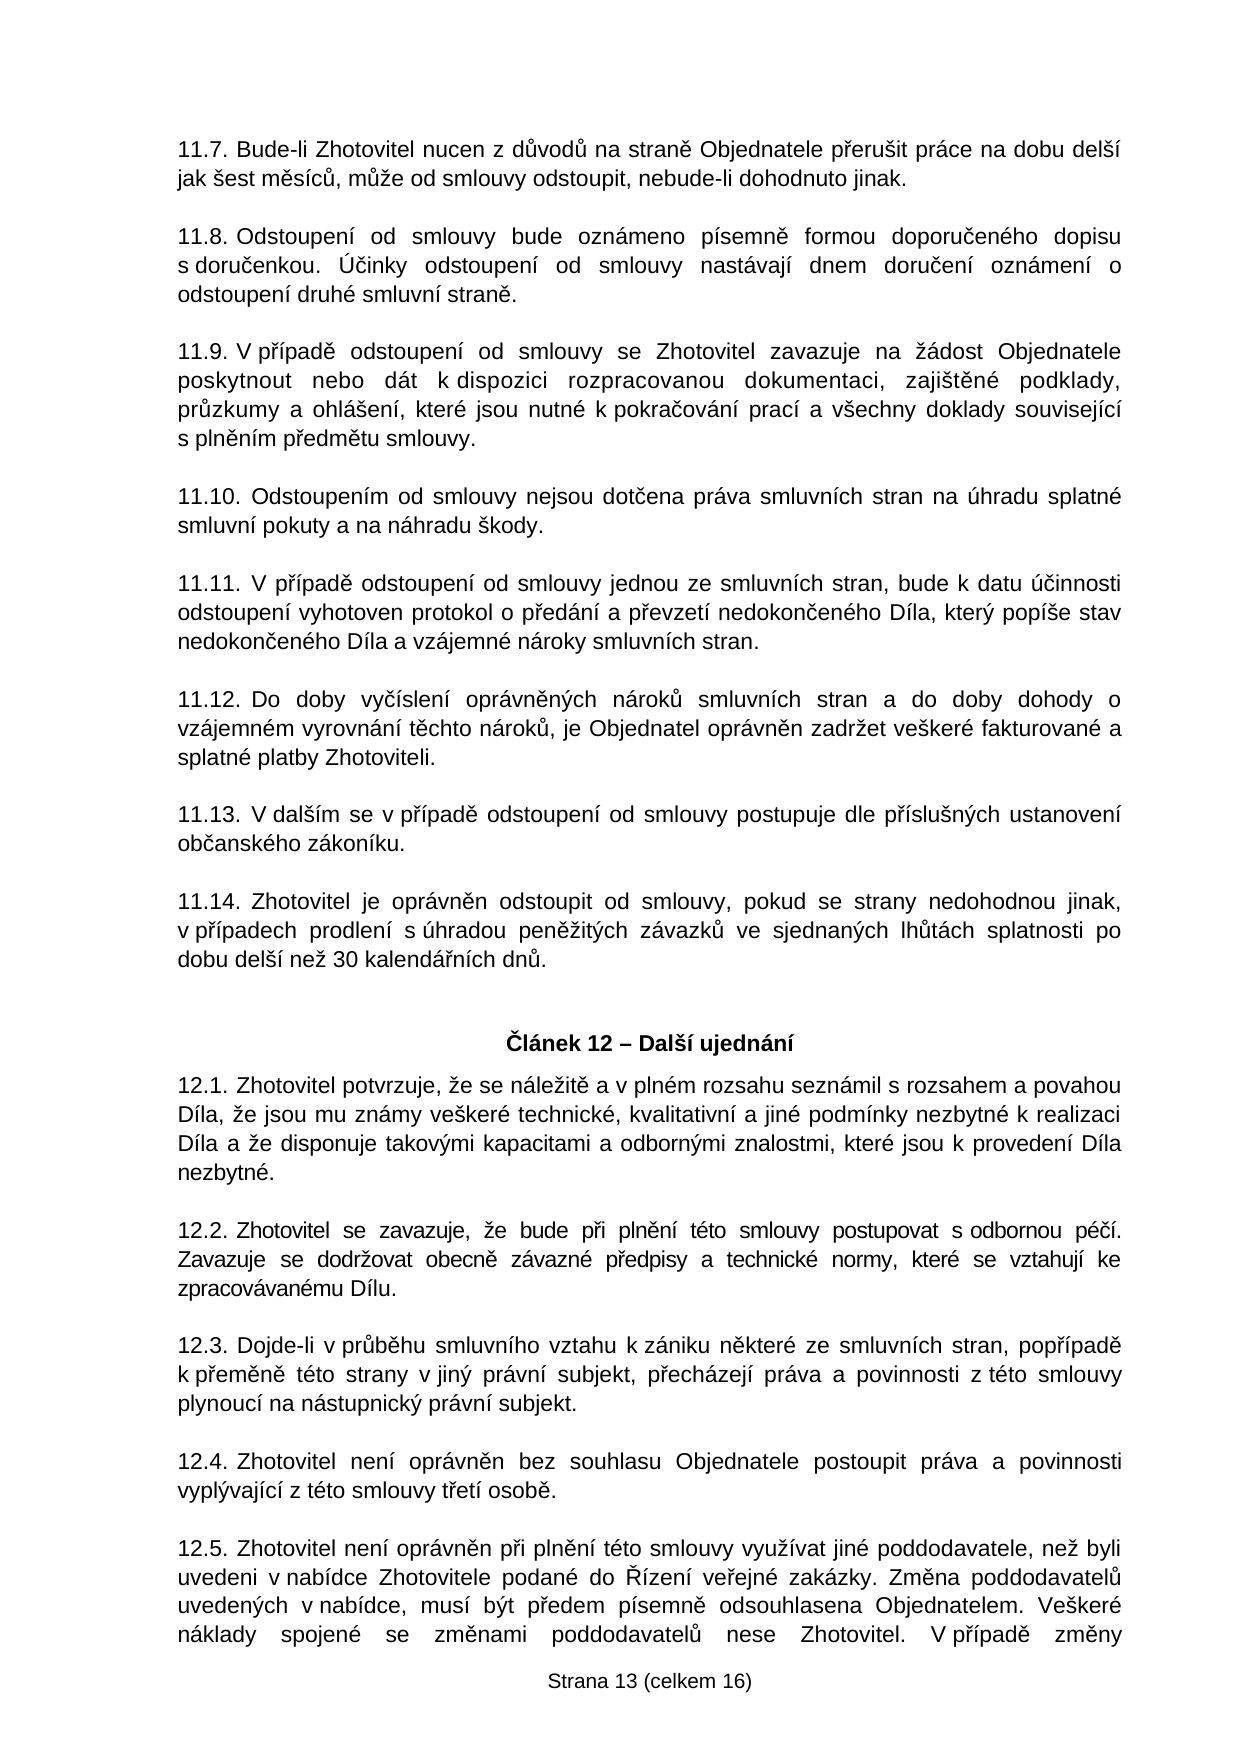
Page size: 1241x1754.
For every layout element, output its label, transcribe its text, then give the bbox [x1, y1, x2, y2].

list Zhotovitel potvrzuje, že se náležitě a v plném rozsahu seznámil s rozsahem a povahou Díla, že jsou mu známy veškeré technické, kvalitativní a jiné podmínky nezbytné k realizaci Díla a že disponuje takovými kapacitami a odbornými znalostmi, které jsou k provedení Díla nezbytné. [177, 1072, 1122, 1185]
list V dalším se v případě odstoupení od smlouvy postupuje dle příslušných ustanovení občanského zákoníku. [177, 801, 1122, 857]
list Zhotovitel je oprávněn odstoupit od smlouvy, pokud se strany nedohodnou jinak, v případech prodlení s úhradou peněžitých závazků ve sjednaných lhůtách splatnosti po dobu delší než 30 kalendářních dnů. [177, 888, 1122, 973]
list Zhotovitel není oprávněn bez souhlasu Objednatele postoupit práva a povinnosti vyplývající z této smlouvy třetí osobě. [177, 1448, 1122, 1503]
list Dojde-li v průběhu smluvního vztahu k zániku některé ze smluvních stran, popřípadě k přeměně této strany v jiný právní subjekt, přecházejí práva a povinnosti z této smlouvy plynoucí na nástupnický právní subjekt. [177, 1332, 1122, 1417]
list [177, 1534, 1122, 1648]
list V případě odstoupení od smlouvy jednou ze smluvních stran, bude k datu účinnosti odstoupení vyhotoven protokol o předání a převzetí nedokončeného Díla, který popíše stav nedokončeného Díla a vzájemné nároky smluvních stran. [177, 570, 1122, 654]
list Do doby vyčíslení oprávněných nároků smluvních stran a do doby dohody o vzájemném vyrovnání těchto nároků, je Objednatel oprávněn zadržet veškeré fakturované a splatné platby Zhotoviteli. [177, 686, 1122, 770]
list Odstoupením od smlouvy nejsou dotčena práva smluvních stran na úhradu splatné smluvní pokuty a na náhradu škody. [177, 483, 1122, 538]
text Článek 12 – Další ujednání [177, 1030, 1122, 1057]
list Zhotovitel se zavazuje, že bude při plnění této smlouvy postupovat s odbornou péčí. Zavazuje se dodržovat obecně závazné předpisy a technické normy, které se vztahují ke zpracovávanému Dílu. [177, 1217, 1122, 1301]
list Odstoupení od smlouvy bude oznámeno písemně formou doporučeného dopisu s doručenkou. Účinky odstoupení od smlouvy nastávají dnem doručení oznámení o odstoupení druhé smluvní straně. [177, 223, 1122, 307]
list Bude-li Zhotovitel nucen z důvodů na straně Objednatele přerušit práce na dobu delší jak šest měsíců, může od smlouvy odstoupit, nebude-li dohodnuto jinak. [177, 136, 1122, 191]
list V případě odstoupení od smlouvy se Zhotovitel zavazuje na žádost Objednatele poskytnout nebo dát k dispozici rozpracovanou dokumentaci, zajištěné podklady, průzkumy a ohlášení, které jsou nutné k pokračování prací a všechny doklady související s plněním předmětu smlouvy. [177, 338, 1122, 452]
